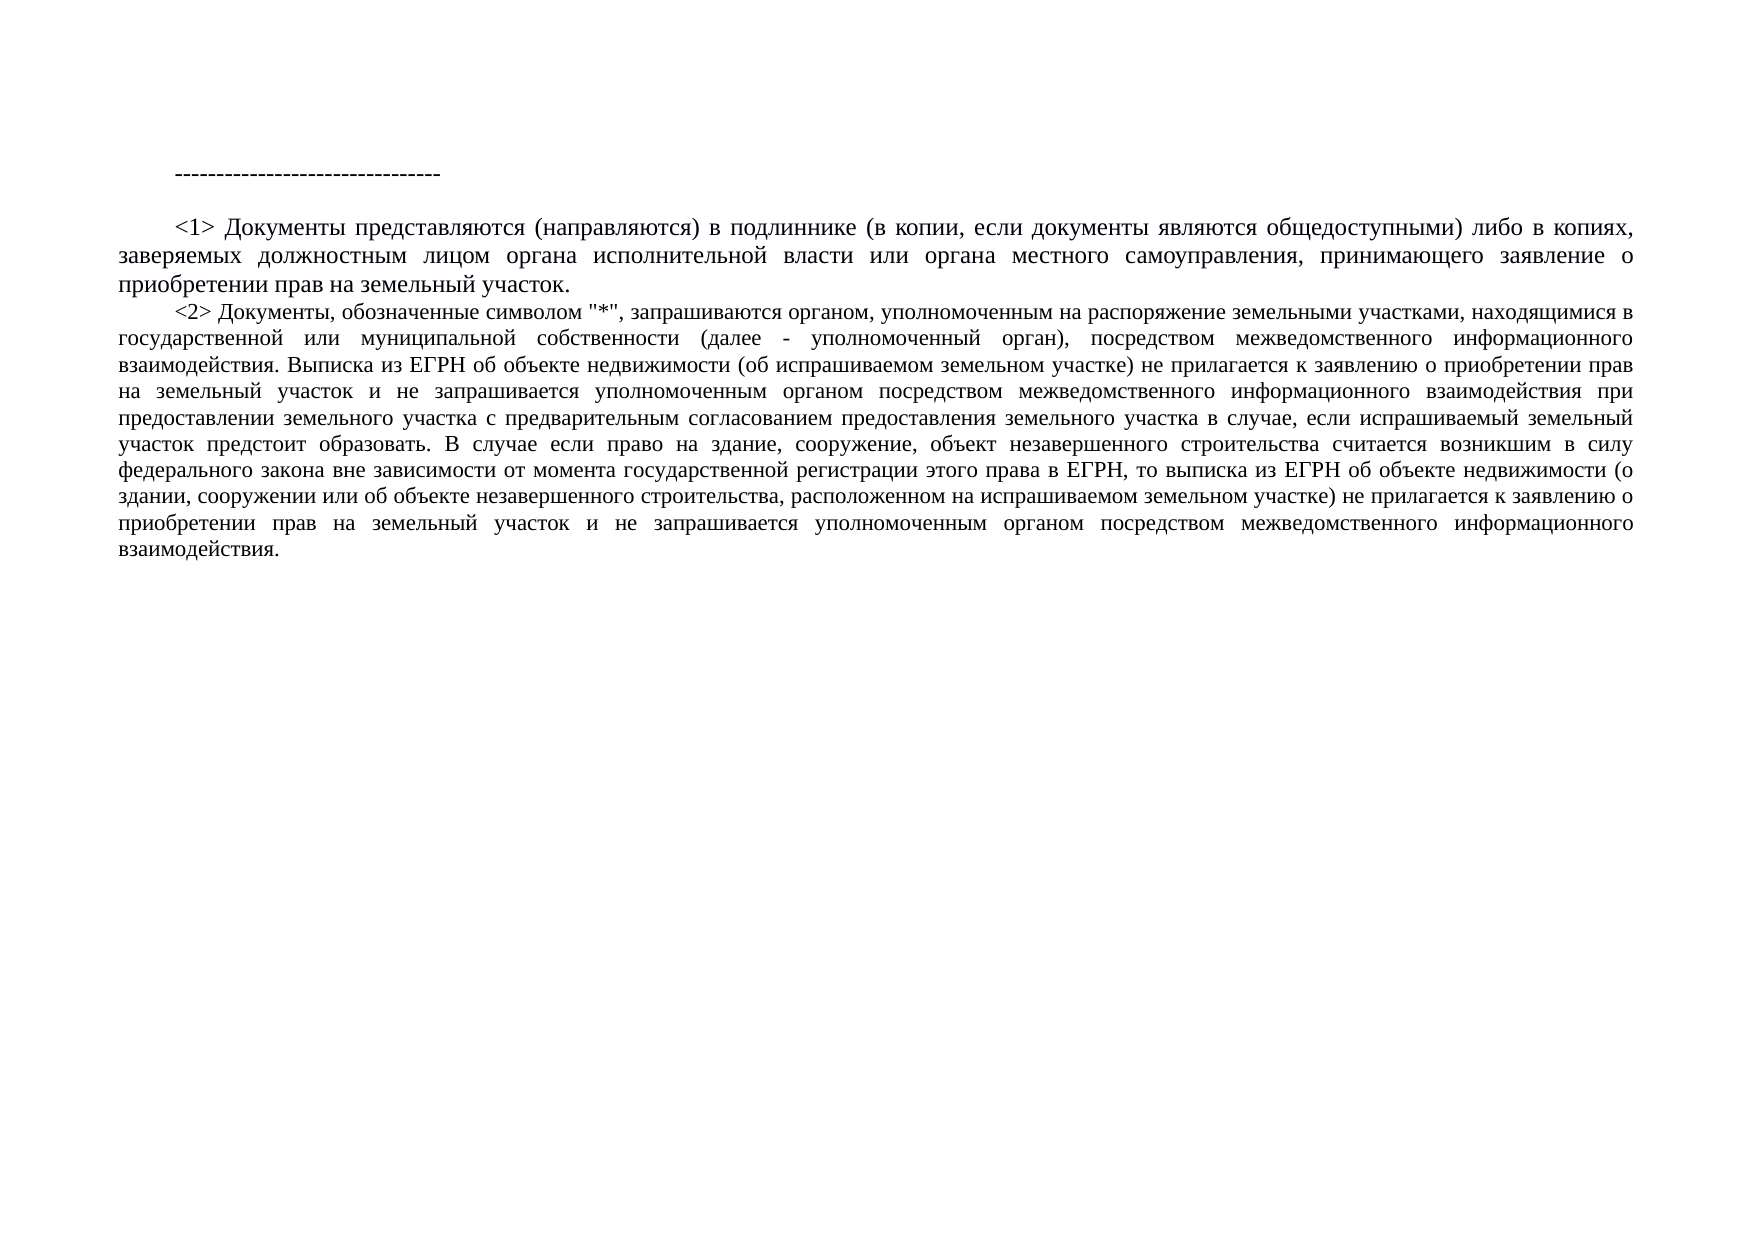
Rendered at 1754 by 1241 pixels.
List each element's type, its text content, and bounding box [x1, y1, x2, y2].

text <1> Документы представляются (направляются) в подлиннике (в копии, если документы являются общедоступными) либо в копиях, заверяемых должностным лицом органа исполнительной власти или органа местного самоуправления, принимающего заявление о приобретении прав на земельный участок. [118, 212, 1636, 298]
text -------------------------------- [118, 158, 1636, 187]
text <2> Документы, обозначенные символом "*", запрашиваются органом, уполномоченным на распоряжение земельными участками, находящимися в государственной или муниципальной собственности (далее - уполномоченный орган), посредством межведомственного информационного взаимодействия. Выписка из ЕГРН об объекте недвижимости (об испрашиваемом земельном участке) не прилагается к заявлению о приобретении прав на земельный участок и не запрашивается уполномоченным органом посредством межведомственного информационного взаимодействия при предоставлении земельного участка с предварительным согласованием предоставления земельного участка в случае, если испрашиваемый земельный участок предстоит образовать. В случае если право на здание, сооружение, объект незавершенного строительства считается возникшим в силу федерального закона вне зависимости от момента государственной регистрации этого права в ЕГРН, то выписка из ЕГРН об объекте недвижимости (о здании, сооружении или об объекте незавершенного строительства, расположенном на испрашиваемом земельном участке) не прилагается к заявлению о приобретении прав на земельный участок и не запрашивается уполномоченным органом посредством межведомственного информационного взаимодействия. [118, 298, 1636, 562]
